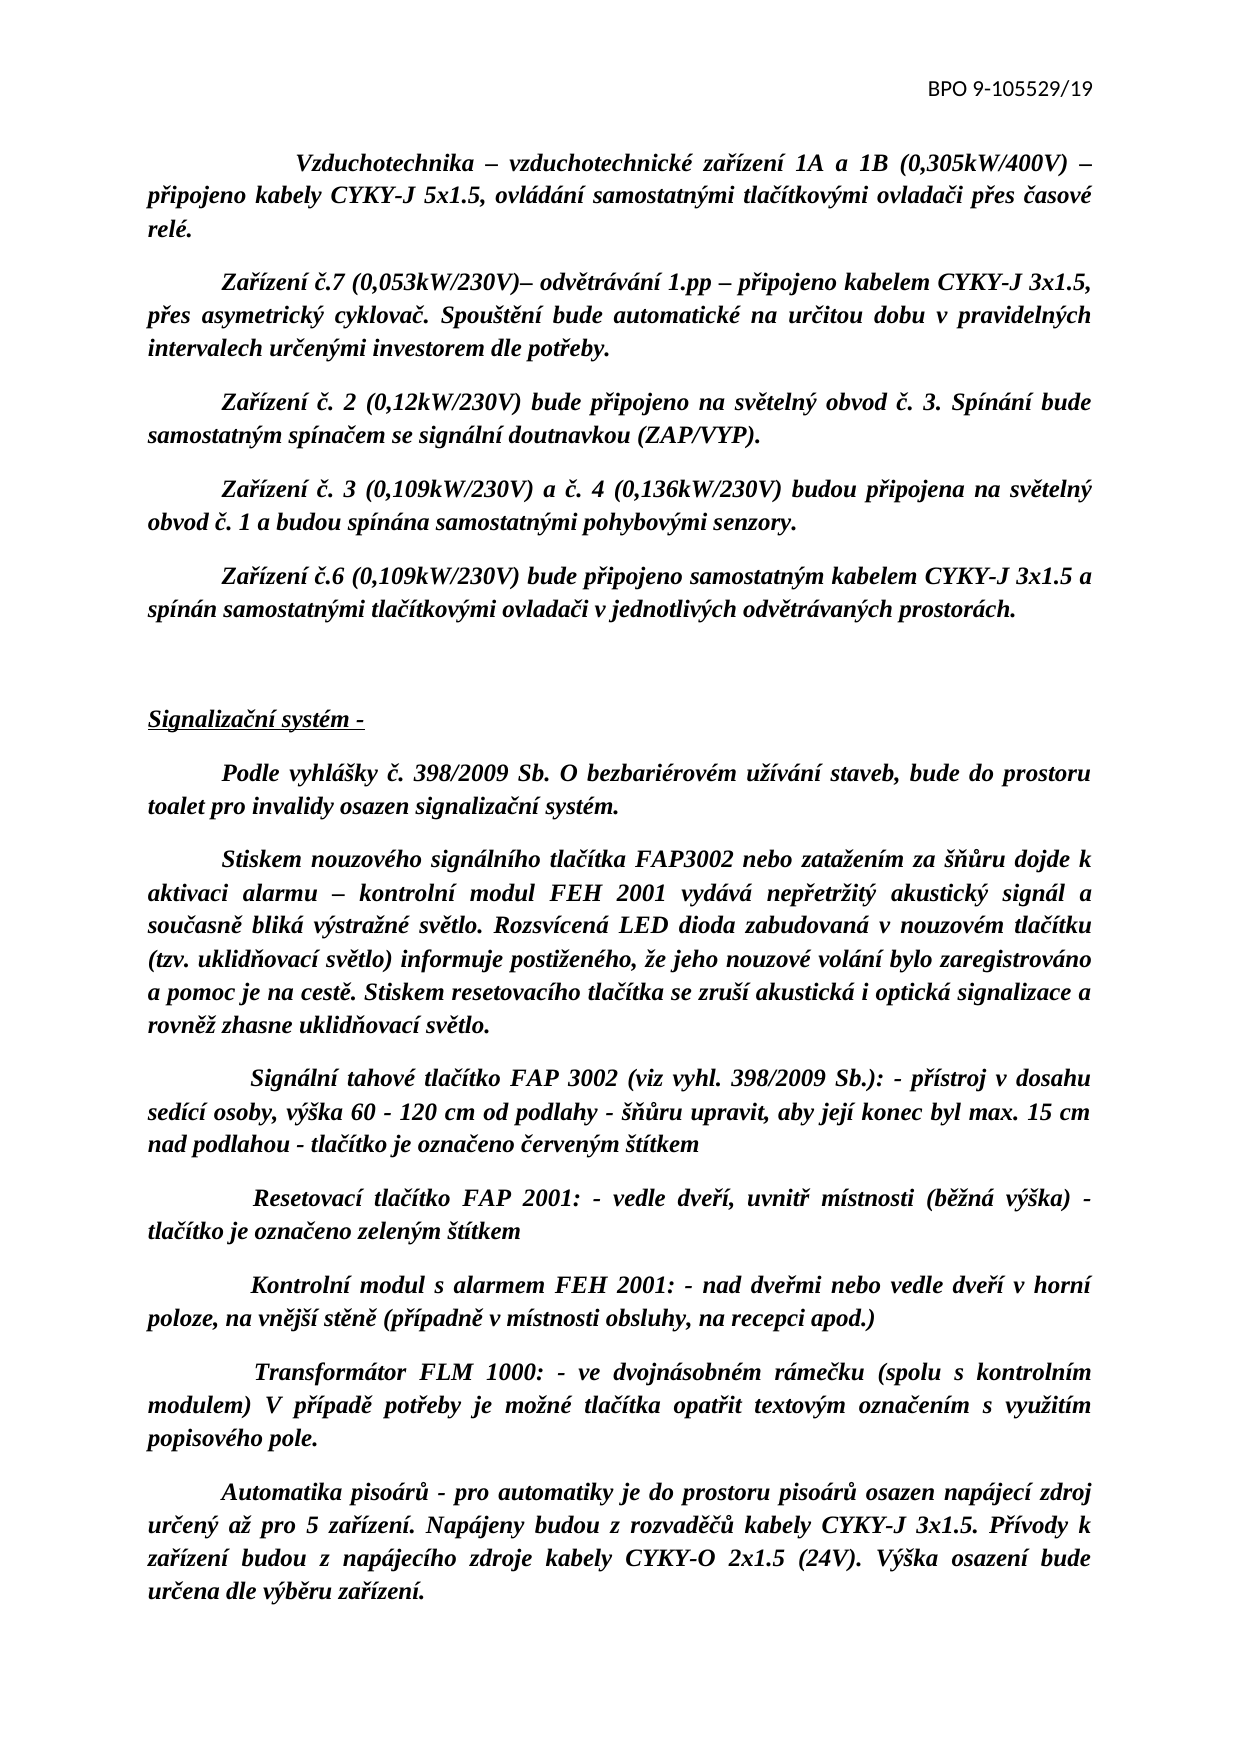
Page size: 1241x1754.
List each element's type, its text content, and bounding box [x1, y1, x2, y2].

text Zařízení č.7 (0,053kW/230V)– odvětrávání 1.pp – připojeno kabelem CYKY-J 3x1.5, přes asymetrický cyklovač. Spouštění bude automatické na určitou dobu v pravidelných intervalech určenými investorem dle potřeby. [148, 267, 1093, 362]
text Zařízení č. 2 (0,12kW/230V) bude připojeno na světelný obvod č. 3. Spínání bude samostatným spínačem se signální doutnavkou (ZAP/VYP). [148, 387, 1093, 449]
text Signalizační systém - [148, 704, 1093, 733]
text  Kontrolní modul s alarmem FEH 2001: - nad dveřmi nebo vedle dveří v horní poloze, na vnější stěně (případně v místnosti obsluhy, na recepci apod.) [148, 1270, 1093, 1332]
text  Signální tahové tlačítko FAP 3002 (viz vyhl. 398/2009 Sb.): - přístroj v dosahu sedící osoby, výška 60 - 120 cm od podlahy - šňůru upravit, aby její konec byl max. 15 cm nad podlahou - tlačítko je označeno červeným štítkem [148, 1063, 1093, 1158]
text Zařízení č.6 (0,109kW/230V) bude připojeno samostatným kabelem CYKY-J 3x1.5 a spínán samostatnými tlačítkovými ovladači v jednotlivých odvětrávaných prostorách. [148, 561, 1093, 623]
text Vzduchotechnika – vzduchotechnické zařízení 1A a 1B (0,305kW/400V) – připojeno kabely CYKY-J 5x1.5, ovládání samostatnými tlačítkovými ovladači přes časové relé. [148, 148, 1093, 242]
text Automatika pisoárů - pro automatiky je do prostoru pisoárů osazen napájecí zdroj určený až pro 5 zařízení. Napájeny budou z rozvaděčů kabely CYKY-J 3x1.5. Přívody k zařízení budou z napájecího zdroje kabely CYKY-O 2x1.5 (24V). Výška osazení bude určena dle výběru zařízení. [148, 1477, 1093, 1605]
text  Transformátor FLM 1000: - ve dvojnásobném rámečku (spolu s kontrolním modulem) V případě potřeby je možné tlačítka opatřit textovým označením s využitím popisového pole. [148, 1357, 1093, 1452]
text Stiskem nouzového signálního tlačítka FAP3002 nebo zatažením za šňůru dojde k aktivaci alarmu – kontrolní modul FEH 2001 vydává nepřetržitý akustický signál a současně bliká výstražné světlo. Rozsvícená LED dioda zabudovaná v nouzovém tlačítku (tzv. uklidňovací světlo) informuje postiženého, že jeho nouzové volání bylo zaregistrováno a pomoc je na cestě. Stiskem resetovacího tlačítka se zruší akustická i optická signalizace a rovněž zhasne uklidňovací světlo. [148, 844, 1093, 1038]
text Zařízení č. 3 (0,109kW/230V) a č. 4 (0,136kW/230V) budou připojena na světelný obvod č. 1 a budou spínána samostatnými pohybovými senzory. [148, 474, 1093, 536]
text Podle vyhlášky č. 398/2009 Sb. O bezbariérovém užívání staveb, bude do prostoru toalet pro invalidy osazen signalizační systém. [148, 758, 1093, 819]
text  Resetovací tlačítko FAP 2001: - vedle dveří, uvnitř místnosti (běžná výška) - tlačítko je označeno zeleným štítkem [148, 1183, 1093, 1245]
